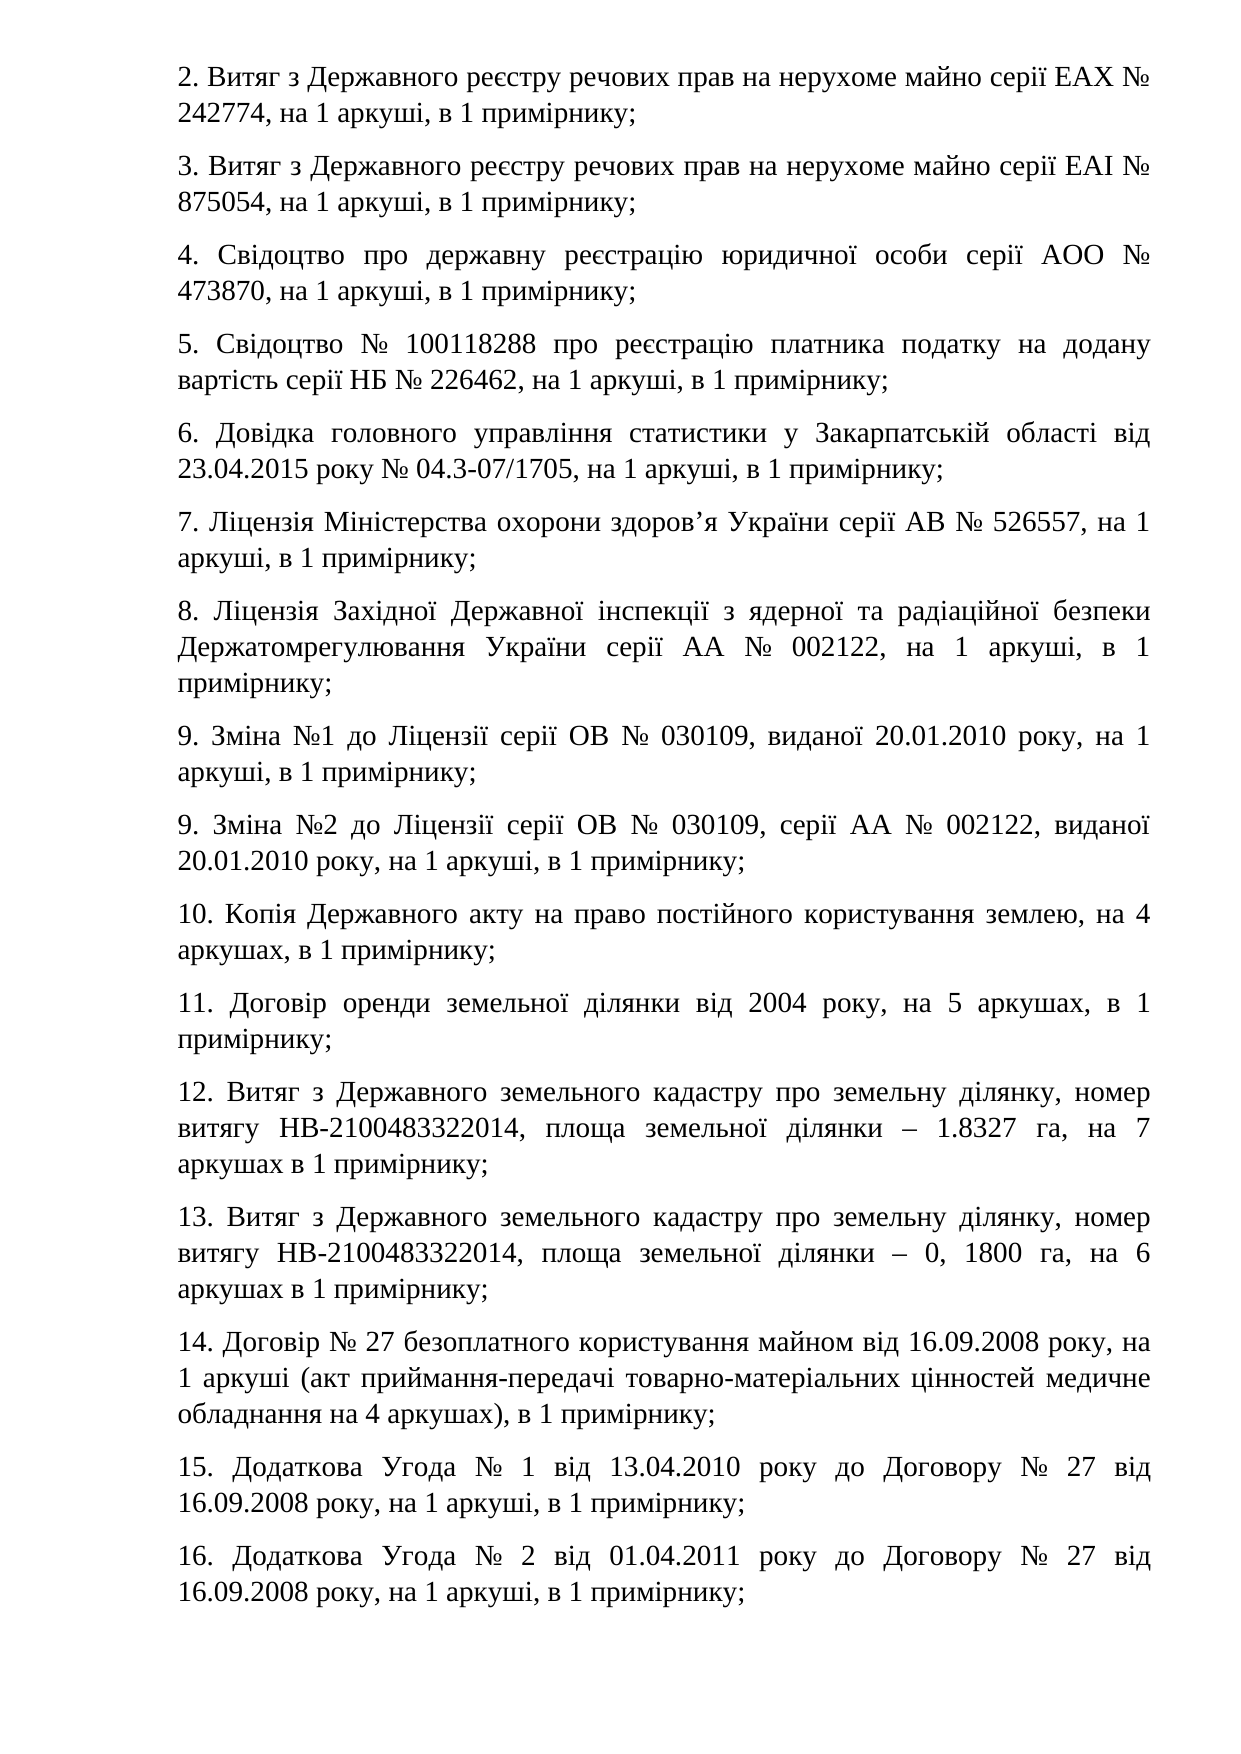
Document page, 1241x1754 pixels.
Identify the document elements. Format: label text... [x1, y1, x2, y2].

text 12. Витяг з Державного земельного кадастру про земельну ділянку, номер витягу НВ-2100483322014, площа земельної ділянки – 1.8327 га, на 7 аркушах в 1 примірнику; [177, 1074, 1152, 1180]
text 9. Зміна №2 до Ліцензії серії ОВ № 030109, серії АА № 002122, виданої 20.01.2010 року, на 1 аркуші, в 1 примірнику; [177, 807, 1152, 877]
text 6. Довідка головного управління статистики у Закарпатській області від 23.04.2015 року № 04.3-07/1705, на 1 аркуші, в 1 примірнику; [177, 415, 1152, 485]
text 16. Додаткова Угода № 2 від 01.04.2011 року до Договору № 27 від 16.09.2008 року, на 1 аркуші, в 1 примірнику; [177, 1538, 1152, 1608]
text 7. Ліцензія Міністерства охорони здоров’я України серії АВ № 526557, на 1 аркуші, в 1 примірнику; [177, 504, 1152, 574]
text 9. Зміна №1 до Ліцензії серії ОВ № 030109, виданої 20.01.2010 року, на 1 аркуші, в 1 примірнику; [177, 718, 1152, 788]
text 10. Копія Державного акту на право постійного користування землею, на 4 аркушах, в 1 примірнику; [177, 896, 1152, 966]
text 8. Ліцензія Західної Державної інспекції з ядерної та радіаційної безпеки Держатомрегулювання України серії АА № 002122, на 1 аркуші, в 1 примірнику; [177, 593, 1152, 699]
text 11. Договір оренди земельної ділянки від 2004 року, на 5 аркушах, в 1 примірнику; [177, 985, 1152, 1054]
text 5. Свідоцтво № 100118288 про реєстрацію платника податку на додану вартість серії НБ № 226462, на 1 аркуші, в 1 примірнику; [177, 326, 1152, 396]
text 13. Витяг з Державного земельного кадастру про земельну ділянку, номер витягу НВ-2100483322014, площа земельної ділянки – 0, 1800 га, на 6 аркушах в 1 примірнику; [177, 1199, 1152, 1305]
text 14. Договір № 27 безоплатного користування майном від 16.09.2008 року, на 1 аркуші (акт приймання-передачі товарно-матеріальних цінностей медичне обладнання на 4 аркушах), в 1 примірнику; [177, 1324, 1152, 1430]
text 15. Додаткова Угода № 1 від 13.04.2010 року до Договору № 27 від 16.09.2008 року, на 1 аркуші, в 1 примірнику; [177, 1449, 1152, 1519]
text 3. Витяг з Державного реєстру речових прав на нерухоме майно серії ЕАІ № 875054, на 1 аркуші, в 1 примірнику; [177, 148, 1152, 218]
text 2. Витяг з Державного реєстру речових прав на нерухоме майно серії ЕАХ № 242774, на 1 аркуші, в 1 примірнику; [177, 59, 1152, 129]
text 4. Свідоцтво про державну реєстрацію юридичної особи серії АОО № 473870, на 1 аркуші, в 1 примірнику; [177, 237, 1152, 307]
